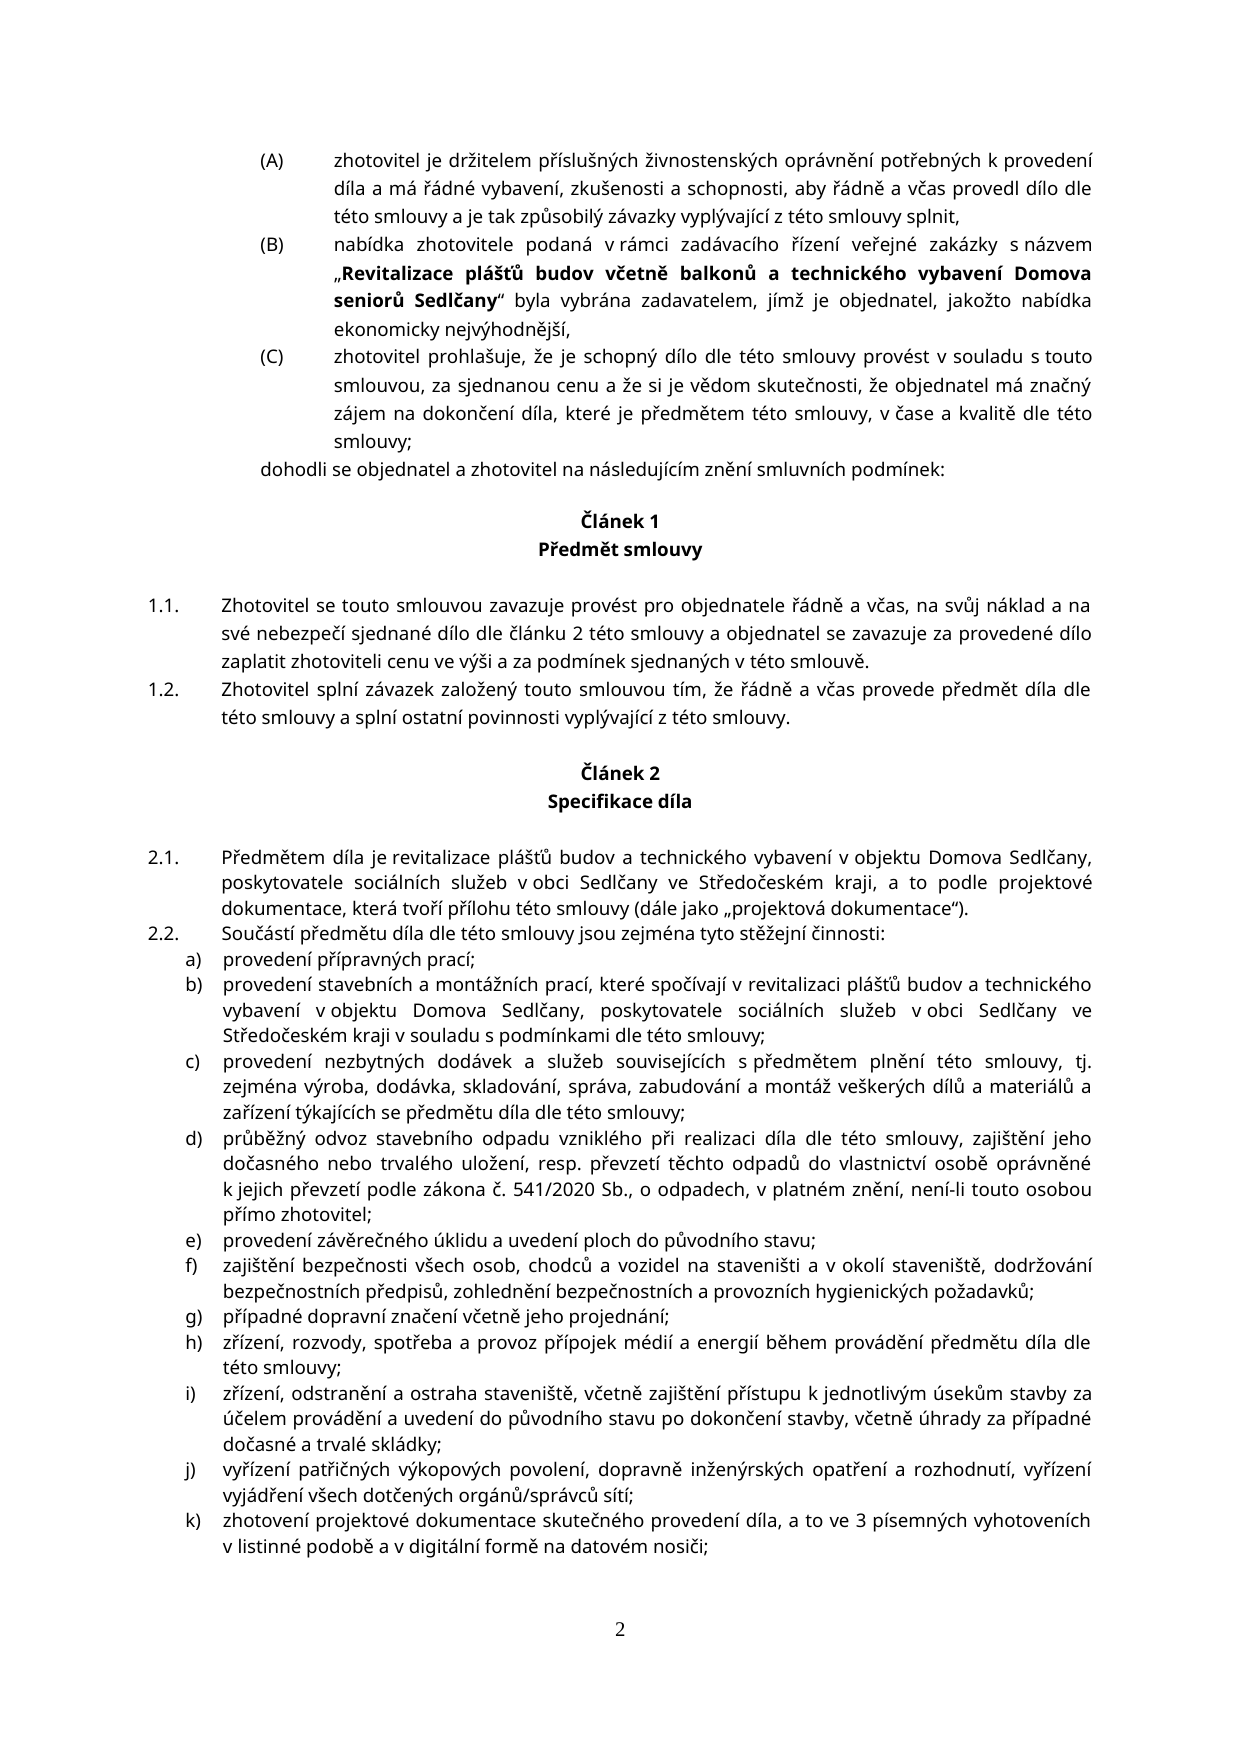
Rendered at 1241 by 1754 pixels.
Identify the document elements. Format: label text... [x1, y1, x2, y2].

list zhotovitel prohlašuje, že je schopný dílo dle této smlouvy provést v souladu s touto smlouvou, za sjednanou cenu a že si je vědom skutečnosti, že objednatel má značný zájem na dokončení díla, které je předmětem této smlouvy, v čase a kvalitě dle této smlouvy; [260, 344, 1092, 453]
text 2.2. Součástí předmětu díla dle této smlouvy jsou zejména tyto stěžejní činnosti: [148, 921, 1092, 946]
subtitle dohodli se objednatel a zhotovitel na následujícím znění smluvních podmínek: [186, 456, 1092, 481]
list zřízení, rozvody, spotřeba a provoz přípojek médií a energií během provádění předmětu díla dle této smlouvy; [185, 1329, 1092, 1380]
text 2.1. Předmětem díla je revitalizace plášťů budov a technického vybavení v objektu Domova Sedlčany, poskytovatele sociálních služeb v obci Sedlčany ve Středočeském kraji, a to podle projektové dokumentace, která tvoří přílohu této smlouvy (dále jako „projektová dokumentace“). [148, 844, 1092, 921]
list zhotovitel je držitelem příslušných živnostenských oprávnění potřebných k provedení díla a má řádné vybavení, zkušenosti a schopnosti, aby řádně a včas provedl dílo dle této smlouvy a je tak způsobilý závazky vyplývající z této smlouvy splnit, [260, 148, 1092, 229]
list vyřízení patřičných výkopových povolení, dopravně inženýrských opatření a rozhodnutí, vyřízení vyjádření všech dotčených orgánů/správců sítí; [185, 1457, 1092, 1508]
list zhotovení projektové dokumentace skutečného provedení díla, a to ve 3 písemných vyhotoveních v listinné podobě a v digitální formě na datovém nosiči; [185, 1508, 1092, 1559]
text Článek 1 [148, 508, 1092, 533]
list zřízení, odstranění a ostraha staveniště, včetně zajištění přístupu k jednotlivým úsekům stavby za účelem provádění a uvedení do původního stavu po dokončení stavby, včetně úhrady za případné dočasné a trvalé skládky; [185, 1380, 1092, 1457]
list nabídka zhotovitele podaná v rámci zadávacího řízení veřejné zakázky s názvem „Revitalizace plášťů budov včetně balkonů a technického vybavení Domova seniorů Sedlčany“ byla vybrána zadavatelem, jímž je objednatel, jakožto nabídka ekonomicky nejvýhodnější, [260, 232, 1092, 341]
text Článek 2 [148, 760, 1092, 786]
list provedení závěrečného úklidu a uvedení ploch do původního stavu; [185, 1227, 1092, 1252]
list průběžný odvoz stavebního odpadu vzniklého při realizaci díla dle této smlouvy, zajištění jeho dočasného nebo trvalého uložení, resp. převzetí těchto odpadů do vlastnictví osobě oprávněné k jejich převzetí podle zákona č. 541/2020 Sb., o odpadech, v platném znění, není-li touto osobou přímo zhotovitel; [185, 1125, 1092, 1227]
list Zhotovitel splní závazek založený touto smlouvou tím, že řádně a včas provede předmět díla dle této smlouvy a splní ostatní povinnosti vyplývající z této smlouvy. [148, 676, 1092, 729]
text Specifikace díla [148, 788, 1092, 814]
text Předmět smlouvy [148, 536, 1092, 561]
list provedení přípravných prací; [185, 946, 1092, 972]
list provedení stavebních a montážních prací, které spočívají v revitalizaci plášťů budov a technického vybavení v objektu Domova Sedlčany, poskytovatele sociálních služeb v obci Sedlčany ve Středočeském kraji v souladu s podmínkami dle této smlouvy; [185, 972, 1092, 1048]
list případné dopravní značení včetně jeho projednání; [185, 1303, 1092, 1329]
list zajištění bezpečnosti všech osob, chodců a vozidel na staveništi a v okolí staveniště, dodržování bezpečnostních předpisů, zohlednění bezpečnostních a provozních hygienických požadavků; [185, 1252, 1092, 1303]
list provedení nezbytných dodávek a služeb souvisejících s předmětem plnění této smlouvy, tj. zejména výroba, dodávka, skladování, správa, zabudování a montáž veškerých dílů a materiálů a zařízení týkajících se předmětu díla dle této smlouvy; [185, 1048, 1092, 1125]
list Zhotovitel se touto smlouvou zavazuje provést pro objednatele řádně a včas, na svůj náklad a na své nebezpečí sjednané dílo dle článku 2 této smlouvy a objednatel se zavazuje za provedené dílo zaplatit zhotoviteli cenu ve výši a za podmínek sjednaných v této smlouvě. [148, 592, 1092, 673]
